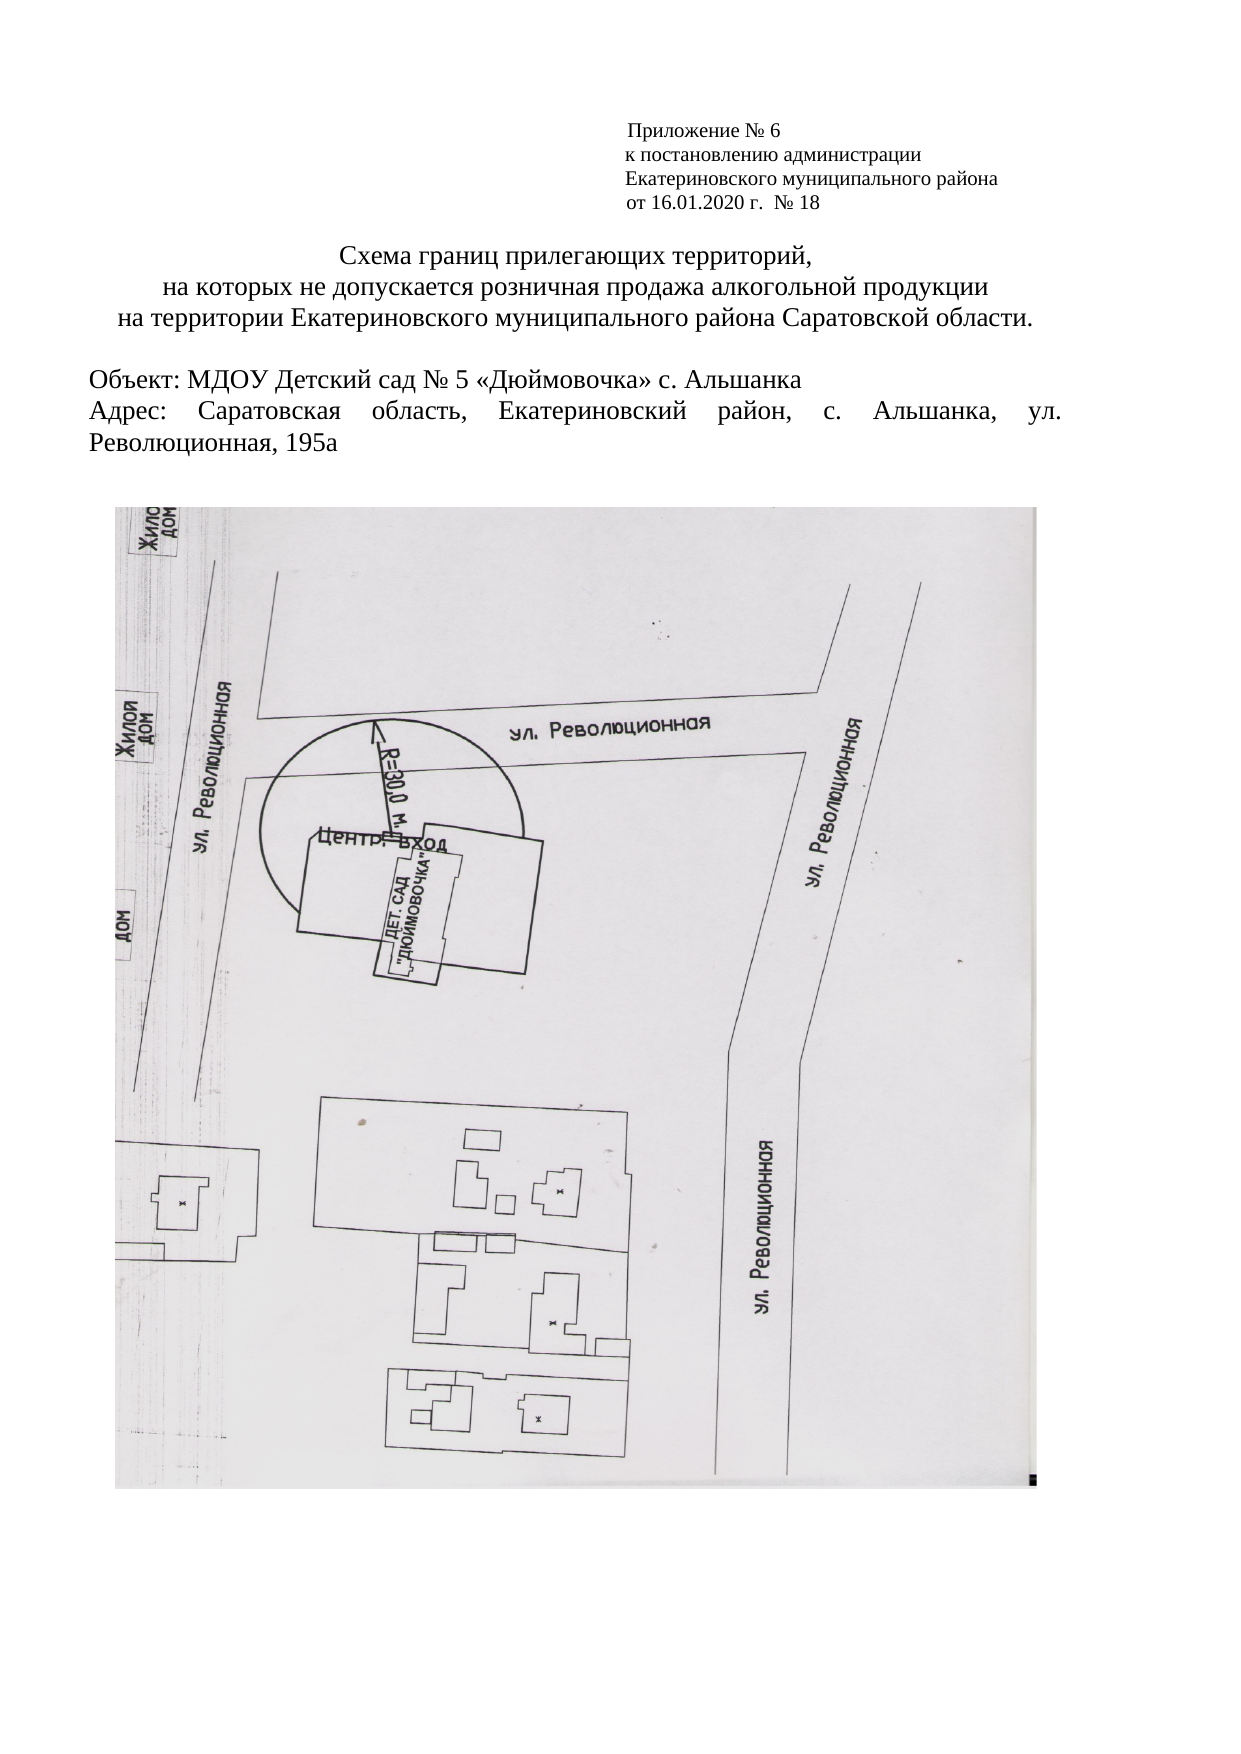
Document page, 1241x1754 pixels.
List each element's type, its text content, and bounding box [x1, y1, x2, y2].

text Екатериновского муниципального района [88, 166, 1063, 190]
text Объект: МДОУ Детский сад № 5 «Дюймовочка» с. Альшанка [88, 363, 1063, 394]
text к постановлению администрации [88, 142, 1063, 166]
text Схема границ прилегающих территорий, [88, 239, 1063, 270]
text Адрес: Саратовская область, Екатериновский район, с. Альшанка, ул. Революционная, 195а [88, 394, 1063, 457]
text на территории Екатериновского муниципального района Саратовской области. [88, 301, 1063, 332]
text на которых не допускается розничная продажа алкогольной продукции [88, 270, 1063, 301]
picture [115, 507, 1037, 1489]
text от 16.01.2020 г. № 18 [88, 190, 1063, 214]
text Приложение № 6 [88, 118, 1063, 142]
